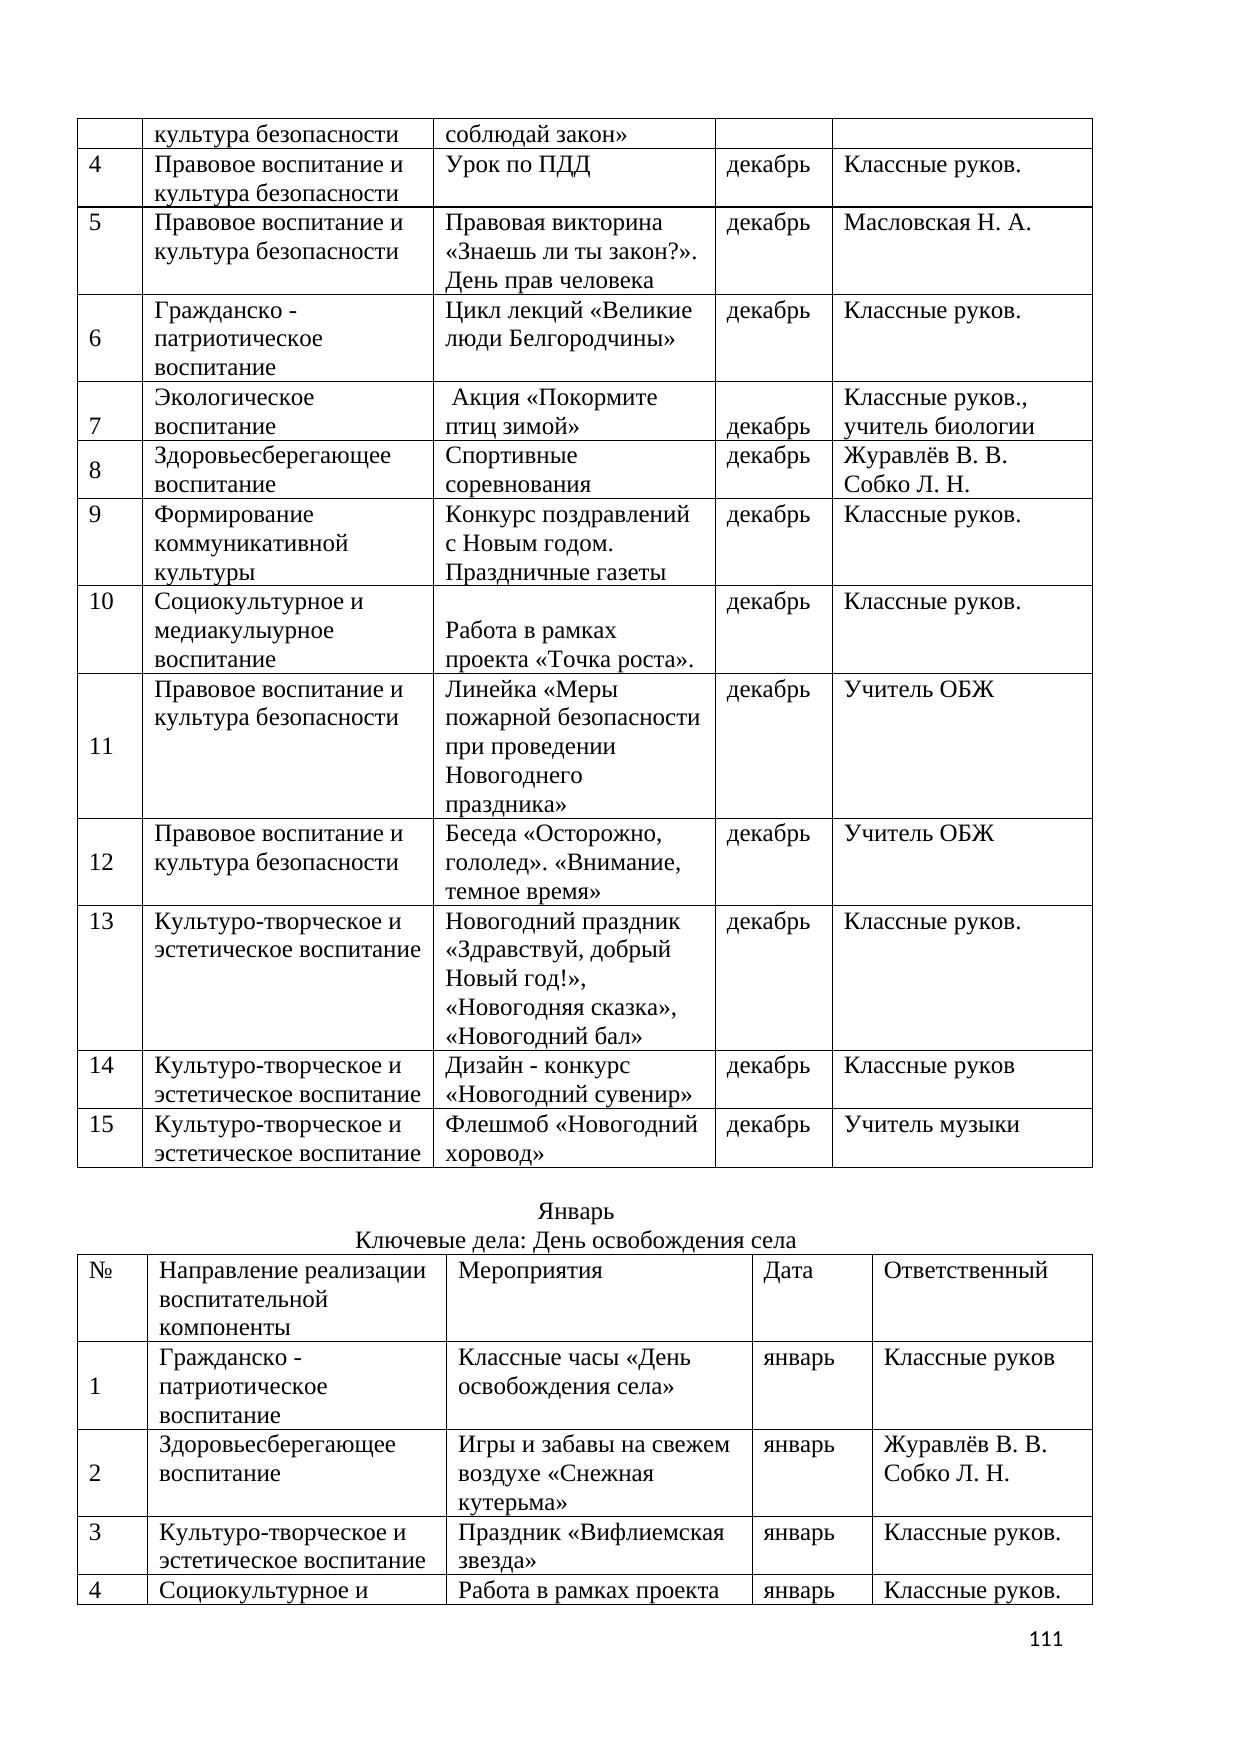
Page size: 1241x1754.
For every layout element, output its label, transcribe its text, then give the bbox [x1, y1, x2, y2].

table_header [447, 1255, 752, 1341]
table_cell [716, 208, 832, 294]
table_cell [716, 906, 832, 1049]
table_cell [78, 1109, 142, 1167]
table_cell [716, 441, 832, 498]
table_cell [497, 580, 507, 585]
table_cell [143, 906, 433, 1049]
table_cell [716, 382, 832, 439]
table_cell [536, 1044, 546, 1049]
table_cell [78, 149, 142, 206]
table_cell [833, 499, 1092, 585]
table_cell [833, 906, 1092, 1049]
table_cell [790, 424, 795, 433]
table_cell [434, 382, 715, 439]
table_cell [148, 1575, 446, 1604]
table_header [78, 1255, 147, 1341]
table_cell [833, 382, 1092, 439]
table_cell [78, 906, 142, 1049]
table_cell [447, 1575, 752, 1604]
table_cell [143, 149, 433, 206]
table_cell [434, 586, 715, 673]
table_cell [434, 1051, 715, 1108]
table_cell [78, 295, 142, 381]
text Январь [89, 1196, 1063, 1225]
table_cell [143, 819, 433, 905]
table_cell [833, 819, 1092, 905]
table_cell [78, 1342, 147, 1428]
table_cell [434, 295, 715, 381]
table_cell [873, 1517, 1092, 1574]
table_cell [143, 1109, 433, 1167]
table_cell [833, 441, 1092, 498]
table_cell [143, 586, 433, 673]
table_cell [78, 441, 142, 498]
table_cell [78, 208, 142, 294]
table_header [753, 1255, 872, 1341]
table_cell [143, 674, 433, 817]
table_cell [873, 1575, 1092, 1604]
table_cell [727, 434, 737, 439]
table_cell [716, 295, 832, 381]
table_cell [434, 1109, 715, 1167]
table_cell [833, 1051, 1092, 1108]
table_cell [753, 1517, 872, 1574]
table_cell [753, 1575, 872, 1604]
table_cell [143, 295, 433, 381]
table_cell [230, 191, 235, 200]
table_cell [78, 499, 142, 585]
text Ключевые дела: День освобождения села [89, 1225, 1063, 1254]
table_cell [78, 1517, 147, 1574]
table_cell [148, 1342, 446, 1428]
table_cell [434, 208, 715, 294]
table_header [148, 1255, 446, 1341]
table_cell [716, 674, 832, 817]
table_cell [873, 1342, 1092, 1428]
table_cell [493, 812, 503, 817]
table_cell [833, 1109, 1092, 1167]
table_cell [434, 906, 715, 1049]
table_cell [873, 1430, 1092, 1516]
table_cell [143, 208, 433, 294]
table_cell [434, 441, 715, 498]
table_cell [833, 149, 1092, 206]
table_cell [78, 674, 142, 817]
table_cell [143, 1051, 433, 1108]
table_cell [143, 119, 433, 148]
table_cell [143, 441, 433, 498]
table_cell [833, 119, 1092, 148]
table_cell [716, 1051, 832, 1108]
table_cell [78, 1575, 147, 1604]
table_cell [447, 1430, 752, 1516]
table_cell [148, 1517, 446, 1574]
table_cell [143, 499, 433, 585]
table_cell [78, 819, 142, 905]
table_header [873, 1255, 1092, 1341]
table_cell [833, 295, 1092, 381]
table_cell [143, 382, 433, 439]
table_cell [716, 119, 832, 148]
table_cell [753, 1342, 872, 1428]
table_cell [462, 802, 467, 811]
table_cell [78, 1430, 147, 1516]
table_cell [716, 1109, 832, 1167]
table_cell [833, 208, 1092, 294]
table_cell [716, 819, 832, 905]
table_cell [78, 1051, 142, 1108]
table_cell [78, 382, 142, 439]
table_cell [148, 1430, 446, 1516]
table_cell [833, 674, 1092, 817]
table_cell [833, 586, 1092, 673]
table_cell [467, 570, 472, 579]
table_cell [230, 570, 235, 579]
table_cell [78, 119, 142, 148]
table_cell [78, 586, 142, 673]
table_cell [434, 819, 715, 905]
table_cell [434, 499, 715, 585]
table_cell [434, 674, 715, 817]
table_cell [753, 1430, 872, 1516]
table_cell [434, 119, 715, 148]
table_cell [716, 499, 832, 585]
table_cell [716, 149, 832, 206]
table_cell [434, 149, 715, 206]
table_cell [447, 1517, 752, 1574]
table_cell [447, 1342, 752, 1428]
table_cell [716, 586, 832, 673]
